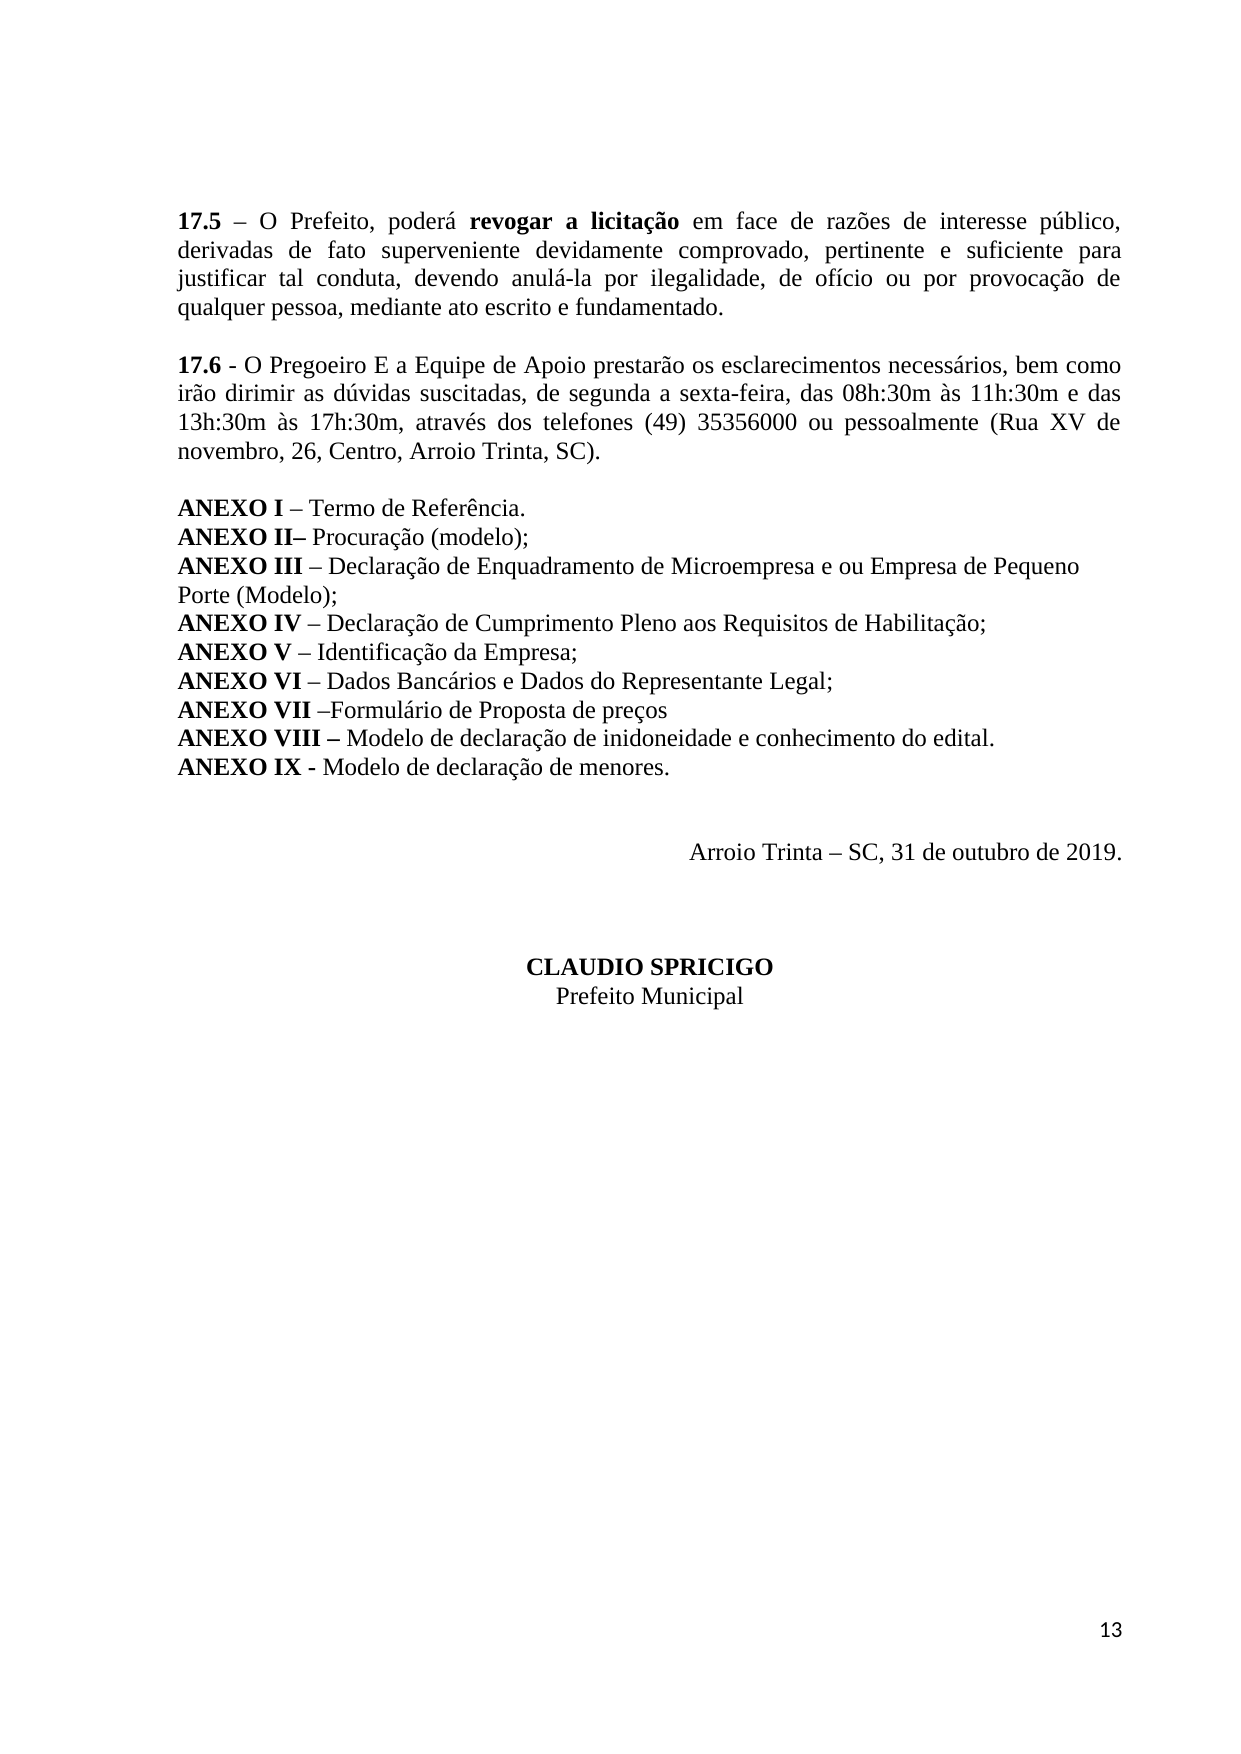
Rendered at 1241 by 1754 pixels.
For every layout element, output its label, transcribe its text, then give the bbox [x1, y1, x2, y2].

text ANEXO III – Declaração de Enquadramento de Microempresa e ou Empresa de Pequeno Porte (Modelo); [177, 551, 1122, 608]
text Prefeito Municipal [177, 981, 1122, 1009]
text 17.6 - O Pregoeiro E a Equipe de Apoio prestarão os esclarecimentos necessários, bem como irão dirimir as dúvidas suscitadas, de segunda a sexta-feira, das 08h:30m às 11h:30m e das 13h:30m às 17h:30m, através dos telefones (49) 35356000 ou pessoalmente (Rua XV de novembro, 26, Centro, Arroio Trinta, SC). [177, 350, 1122, 465]
text ANEXO IX - Modelo de declaração de menores. [177, 752, 1122, 781]
text ANEXO VII –Formulário de Proposta de preços [177, 695, 1122, 723]
text ANEXO VIII – Modelo de declaração de inidoneidade e conhecimento do edital. [177, 723, 1122, 752]
text ANEXO II– Procuração (modelo); [177, 522, 1122, 551]
text ANEXO I – Termo de Referência. [177, 493, 1122, 522]
text CLAUDIO SPRICIGO [177, 952, 1122, 981]
text Arroio Trinta – SC, 31 de outubro de 2019. [177, 837, 1122, 866]
text 17.5 – O Prefeito, poderá revogar a licitação em face de razões de interesse público, derivadas de fato superveniente devidamente comprovado, pertinente e suficiente para justificar tal conduta, devendo anulá-la por ilegalidade, de ofício ou por provocação de qualquer pessoa, mediante ato escrito e fundamentado. [177, 206, 1122, 321]
text ANEXO IV – Declaração de Cumprimento Pleno aos Requisitos de Habilitação; [177, 608, 1122, 637]
text ANEXO V – Identificação da Empresa; [177, 637, 1122, 666]
text ANEXO VI – Dados Bancários e Dados do Representante Legal; [177, 666, 1122, 695]
